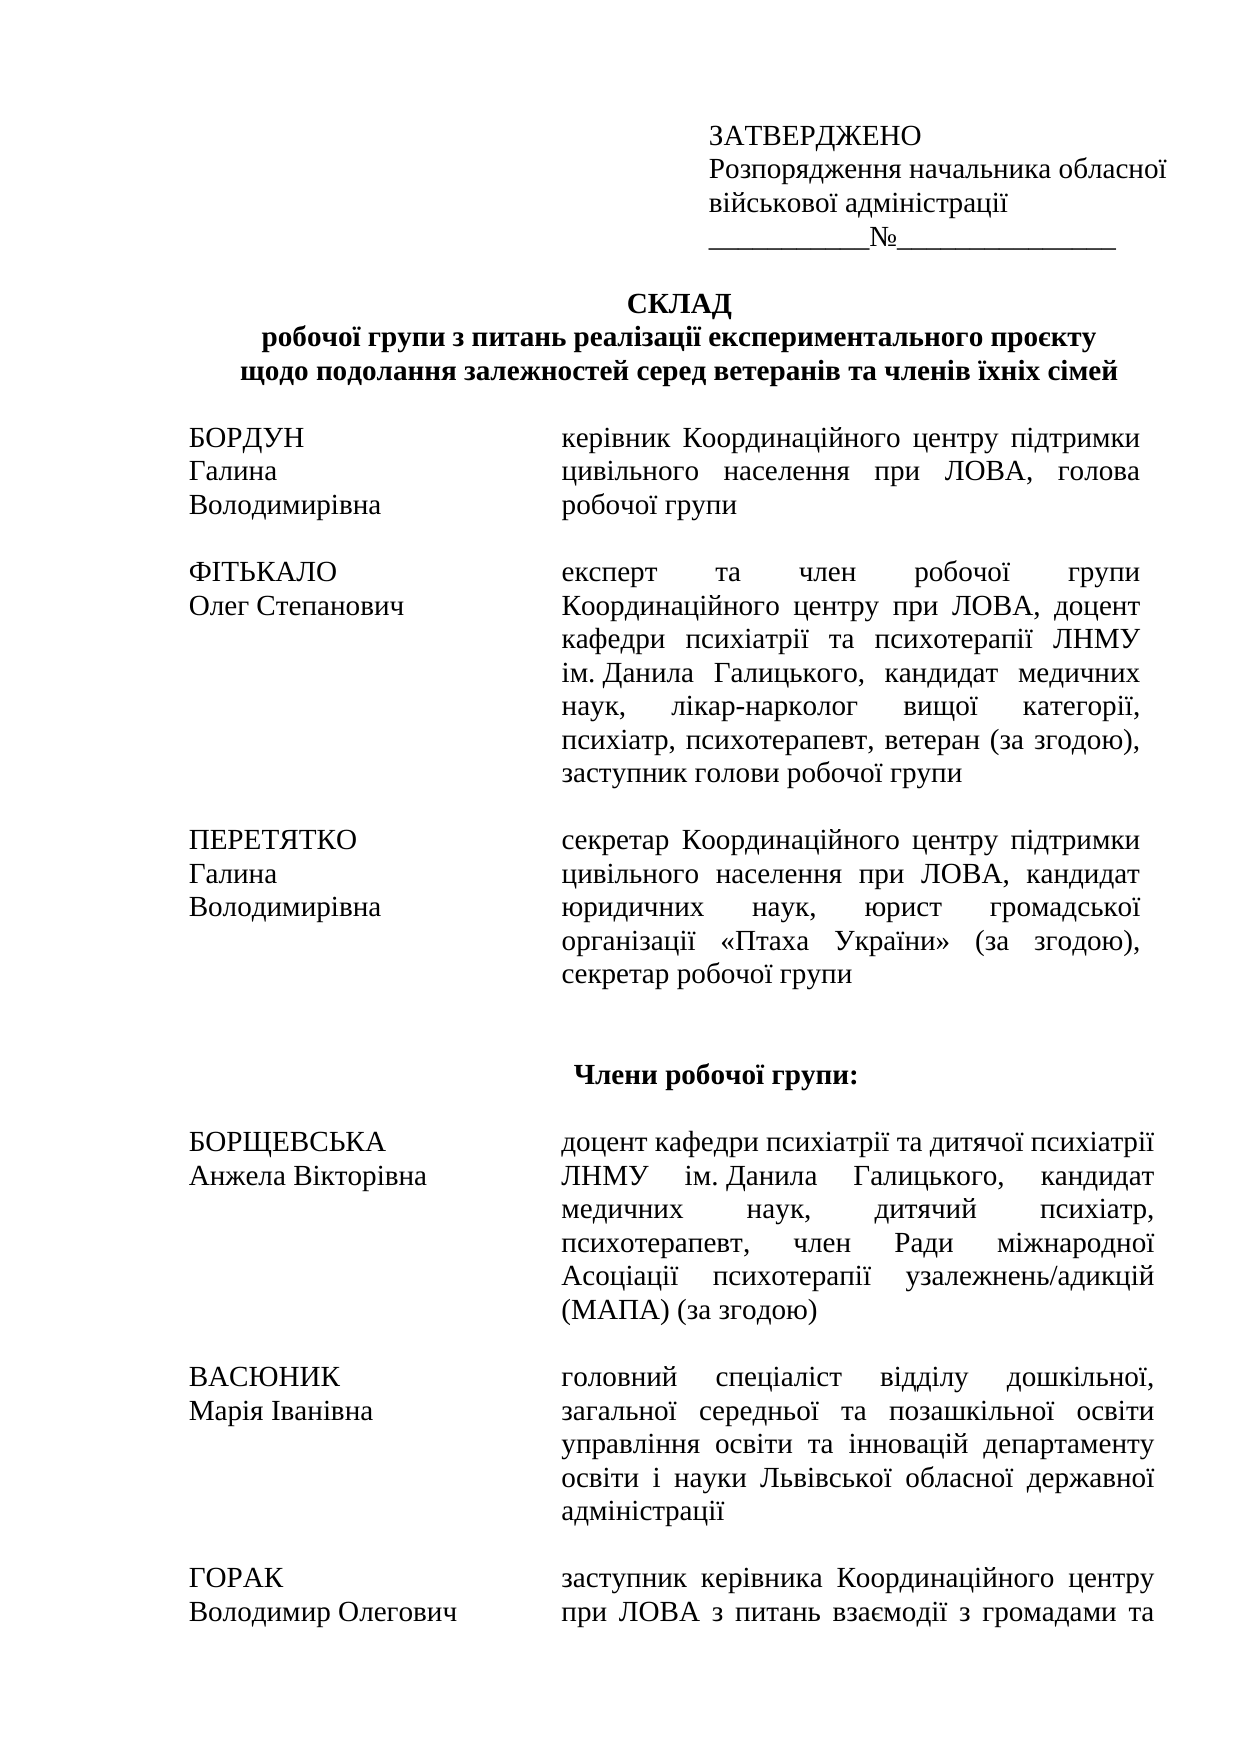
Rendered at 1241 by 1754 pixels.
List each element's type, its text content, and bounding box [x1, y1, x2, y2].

text військової адміністрації [177, 185, 1181, 219]
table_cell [177, 1560, 531, 1627]
table_header доцент кафедри психіатрії та дитячої психіатрії ЛНМУ ім. Данила Галицького, кандидат медичних наук, дитячий психіатр, психотерапевт, член Ради міжнародної Асоціації психотерапії узалежнень/адикцій (МАПА) (за згодою) [531, 1124, 1166, 1359]
table_cell секретар Координаційного центру підтримки цивільного населення при ЛОВА, кандидат юридичних наук, юрист громадської організації «Птаха України» (за згодою), секретар робочої групи [487, 823, 1152, 1024]
text Розпорядження начальника обласної [177, 152, 1181, 185]
table_cell ВАСЮНИК Марія Іванівна [177, 1359, 531, 1560]
text ЗАТВЕРДЖЕНО [177, 118, 1181, 152]
table_cell головний спеціаліст відділу дошкільної, загальної середньої та позашкільної освіти управління освіти та інновацій департаменту освіти і науки Львівської обласної державної адміністрації [531, 1359, 1166, 1560]
text СКЛАД [177, 286, 1181, 319]
table_cell ФІТЬКАЛО Олег Степанович [177, 554, 487, 822]
text щодо подолання залежностей серед ветеранів та членів їхніх сімей [177, 353, 1181, 386]
text Члени робочої групи: [177, 1057, 1181, 1091]
table_header БОРДУН Галина Володимирівна [177, 420, 487, 554]
text ___________№_______________ [177, 219, 1181, 252]
table_header БОРЩЕВСЬКА Анжела Вікторівна [177, 1124, 531, 1359]
text робочої групи з питань реалізації експериментального проєкту [177, 319, 1181, 353]
table_cell ПЕРЕТЯТКО Галина Володимирівна [177, 823, 487, 1024]
table_cell експерт та член робочої групи Координаційного центру при ЛОВА, доцент кафедри психіатрії та психотерапії ЛНМУ ім. Данила Галицького, кандидат медичних наук, лікар-нарколог вищої категорії, психіатр, психотерапевт, ветеран (за згодою), заступник голови робочої групи [487, 554, 1152, 822]
table_header керівник Координаційного центру підтримки цивільного населення при ЛОВА, голова робочої групи [487, 420, 1152, 554]
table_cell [531, 1560, 1166, 1627]
